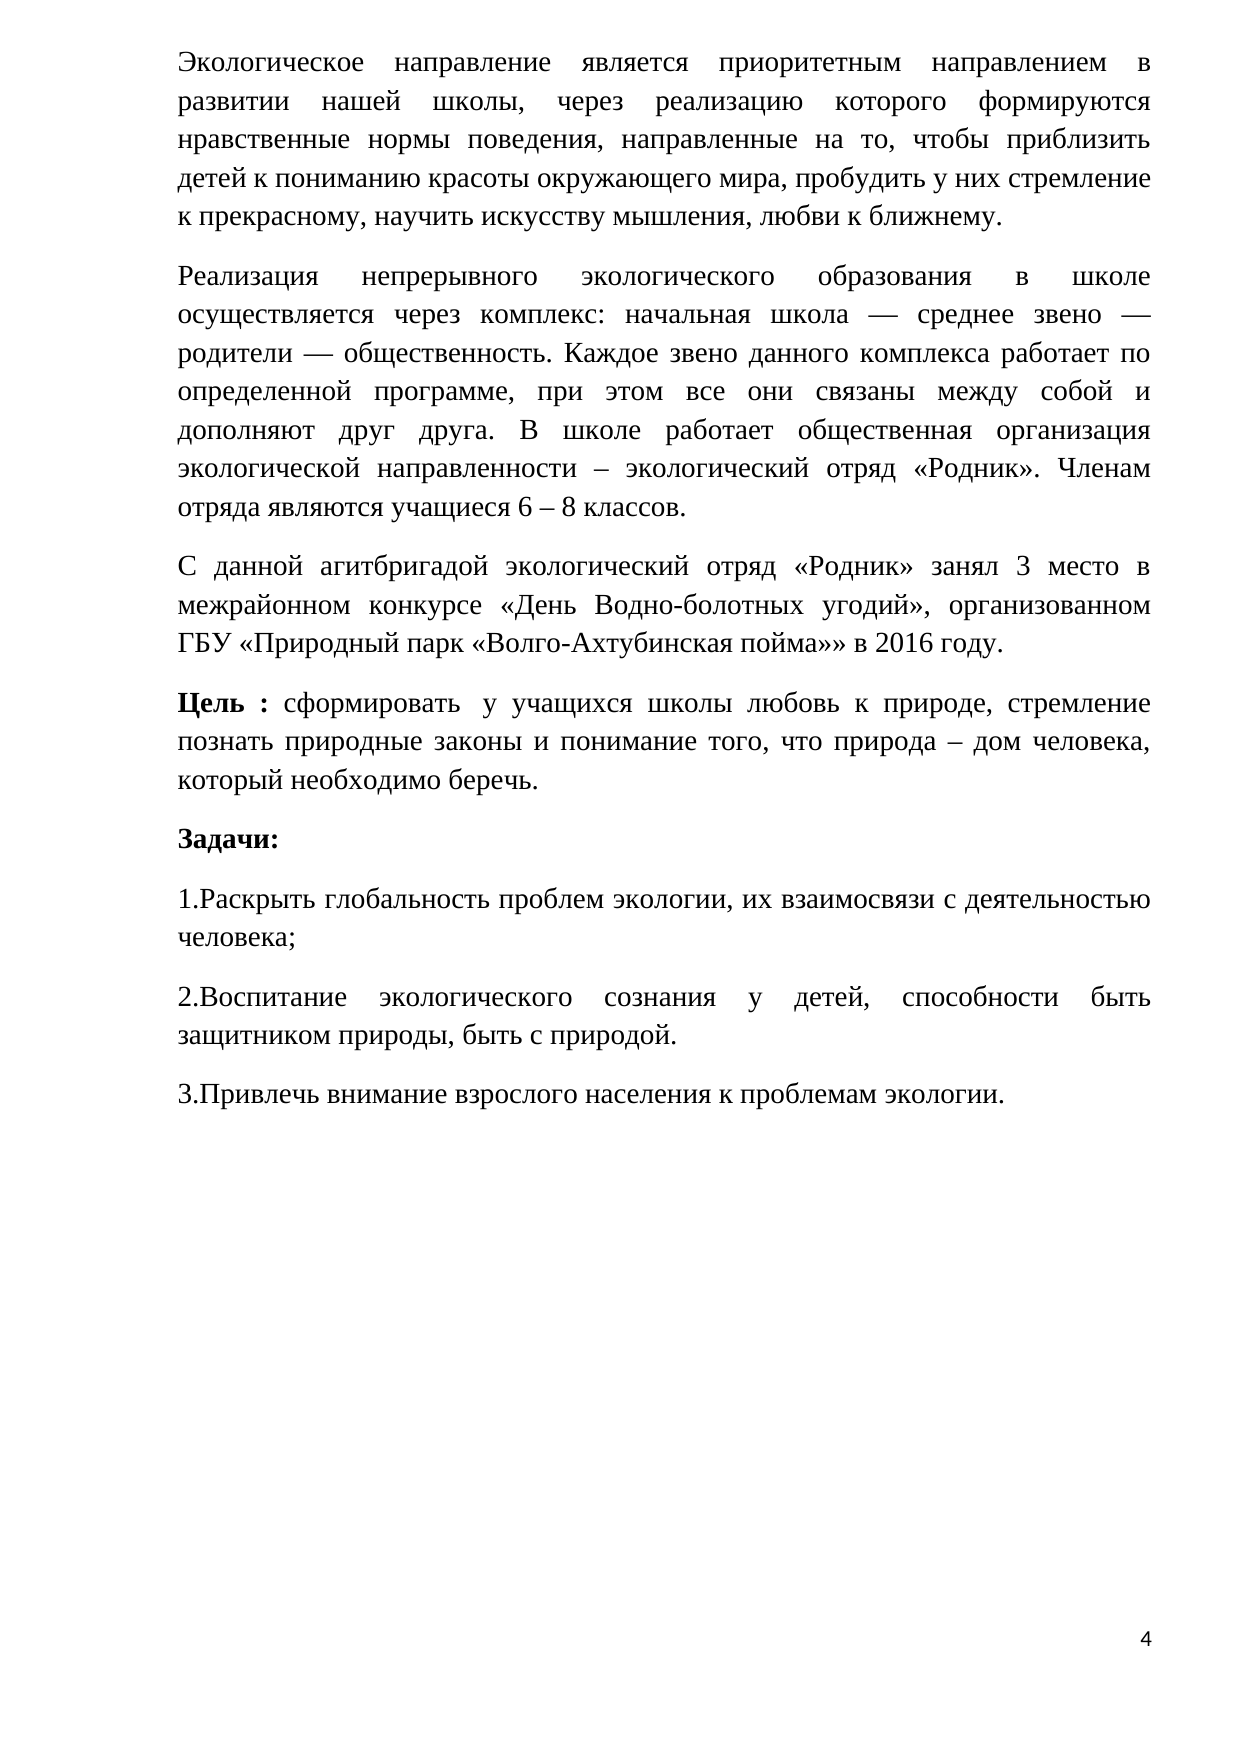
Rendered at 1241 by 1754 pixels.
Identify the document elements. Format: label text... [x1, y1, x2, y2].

text Задачи: [177, 821, 1152, 855]
text 3.Привлечь внимание взрослого населения к проблемам экологии. [177, 1077, 1152, 1110]
text Цель : сформировать у учащихся школы любовь к природе, стремление познать природные законы и понимание того, что природа – дом человека, который необходимо беречь. [177, 685, 1152, 796]
text Реализация непрерывного экологического образования в школе осуществляется через комплекс: начальная школа — среднее звено — родители — общественность. Каждое звено данного комплекса работает по определенной программе, при этом все они связаны между собой и дополняют друг друга. В школе работает общественная организация экологической направленности – экологический отряд «Родник». Членам отряда являются учащиеся 6 – 8 классов. [177, 258, 1152, 523]
text С данной агитбригадой экологический отряд «Родник» занял 3 место в межрайонном конкурсе «День Водно-болотных угодий», организованном ГБУ «Природный парк «Волго-Ахтубинская пойма»» в 2016 году. [177, 548, 1152, 659]
text 1.Раскрыть глобальность проблем экологии, их взаимосвязи с деятельностью человека; [177, 881, 1152, 953]
text 2.Воспитание экологического сознания у детей, способности быть защитником природы, быть с природой. [177, 979, 1152, 1051]
text Экологическое направление является приоритетным направлением в развитии нашей школы, через реализацию которого формируются нравственные нормы поведения, направленные на то, чтобы приблизить детей к пониманию красоты окружающего мира, пробудить у них стремление к прекрасному, научить искусству мышления, любви к ближнему. [177, 44, 1152, 232]
